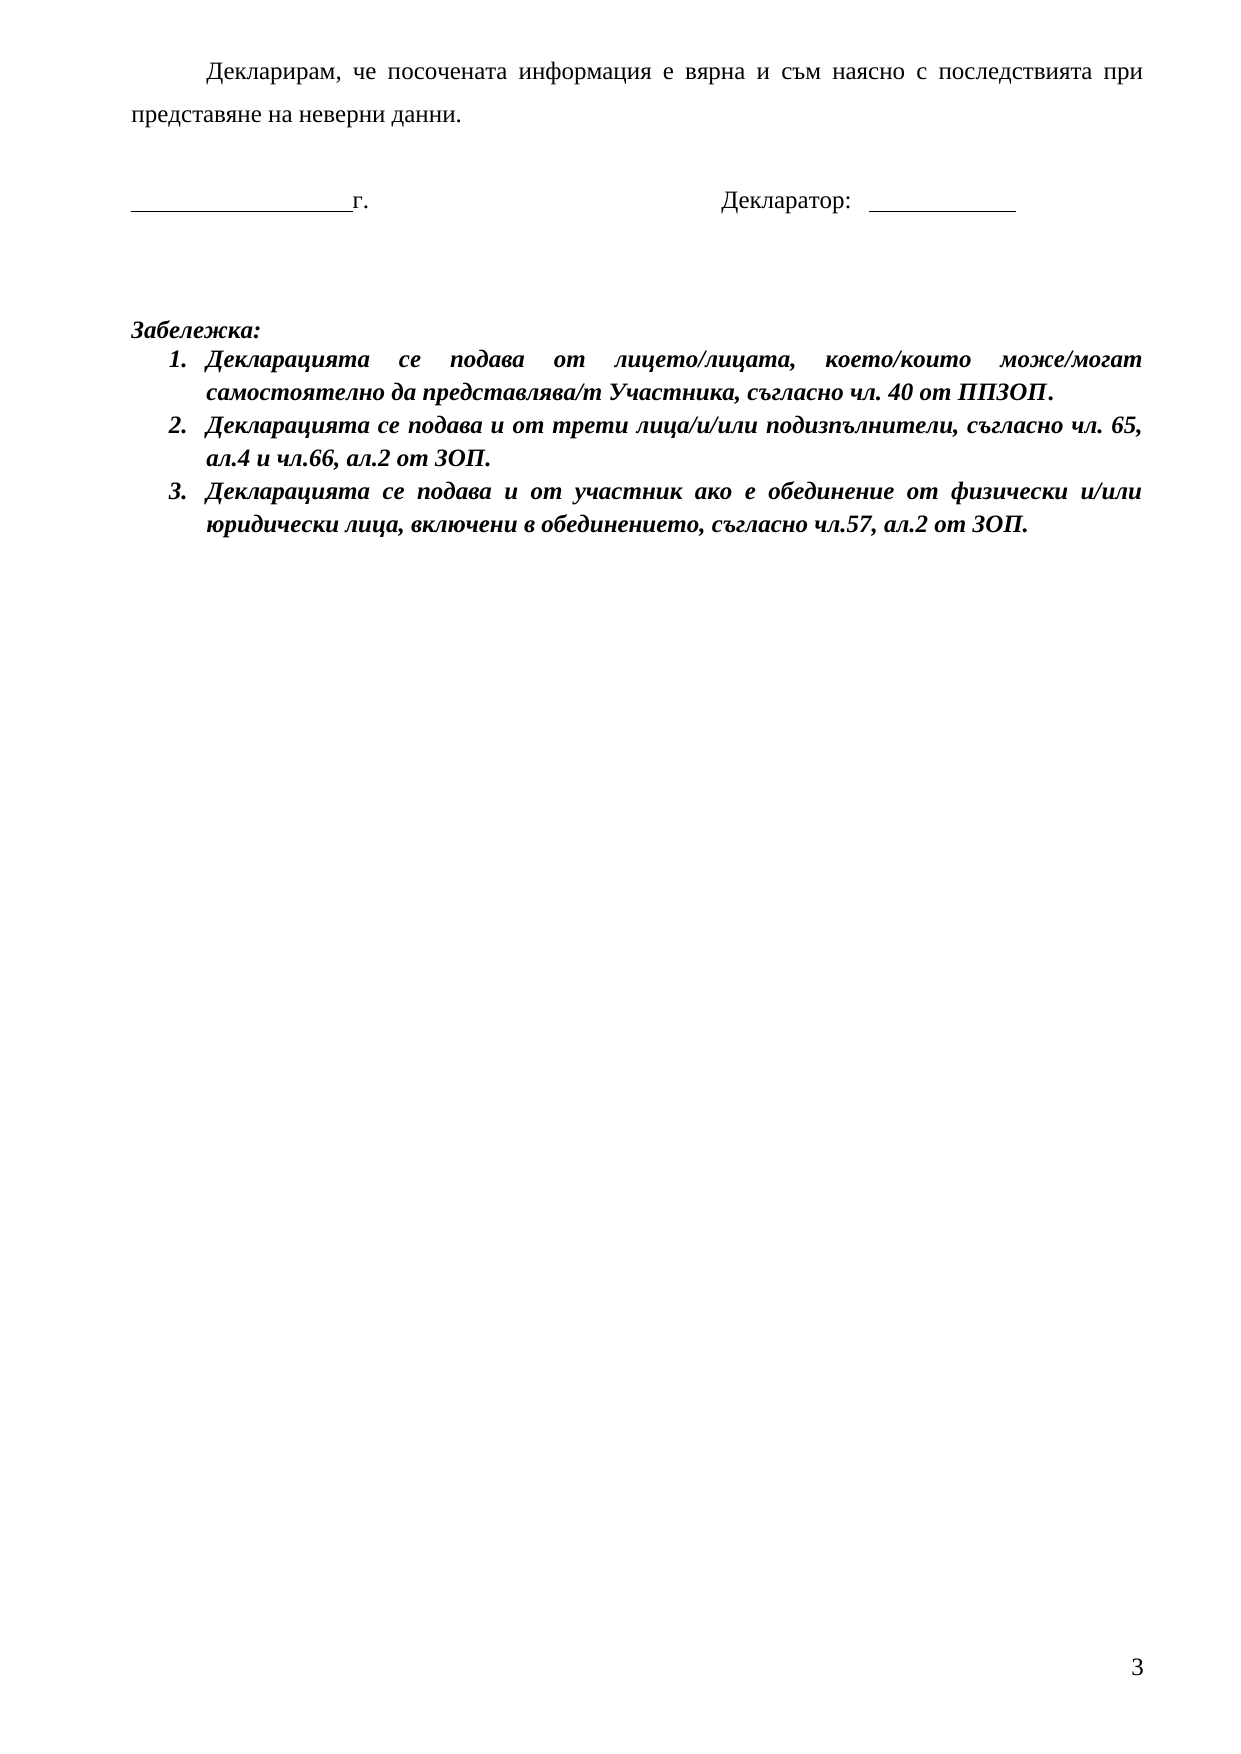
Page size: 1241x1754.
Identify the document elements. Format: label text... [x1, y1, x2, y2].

list Декларацията се подава от лицето/лицата, което/които може/могат самостоятелно да представлява/т Участника, съгласно чл. 40 от ППЗОП. [169, 344, 1144, 405]
text г. Декларатор: [131, 186, 1144, 214]
text Забележка: [131, 315, 1144, 344]
list Декларацията се подава и от трети лица/и/или подизпълнители, съгласно чл. 65, ал.4 и чл.66, ал.2 от ЗОП. [169, 410, 1144, 471]
list Декларацията се подава и от участник ако е обединение от физически и/или юридически лица, включени в обединението, съгласно чл.57, ал.2 от ЗОП. [169, 476, 1144, 537]
text Декларирам, че посочената информация е вярна и съм наясно с последствията при представяне на неверни данни. [131, 56, 1144, 128]
